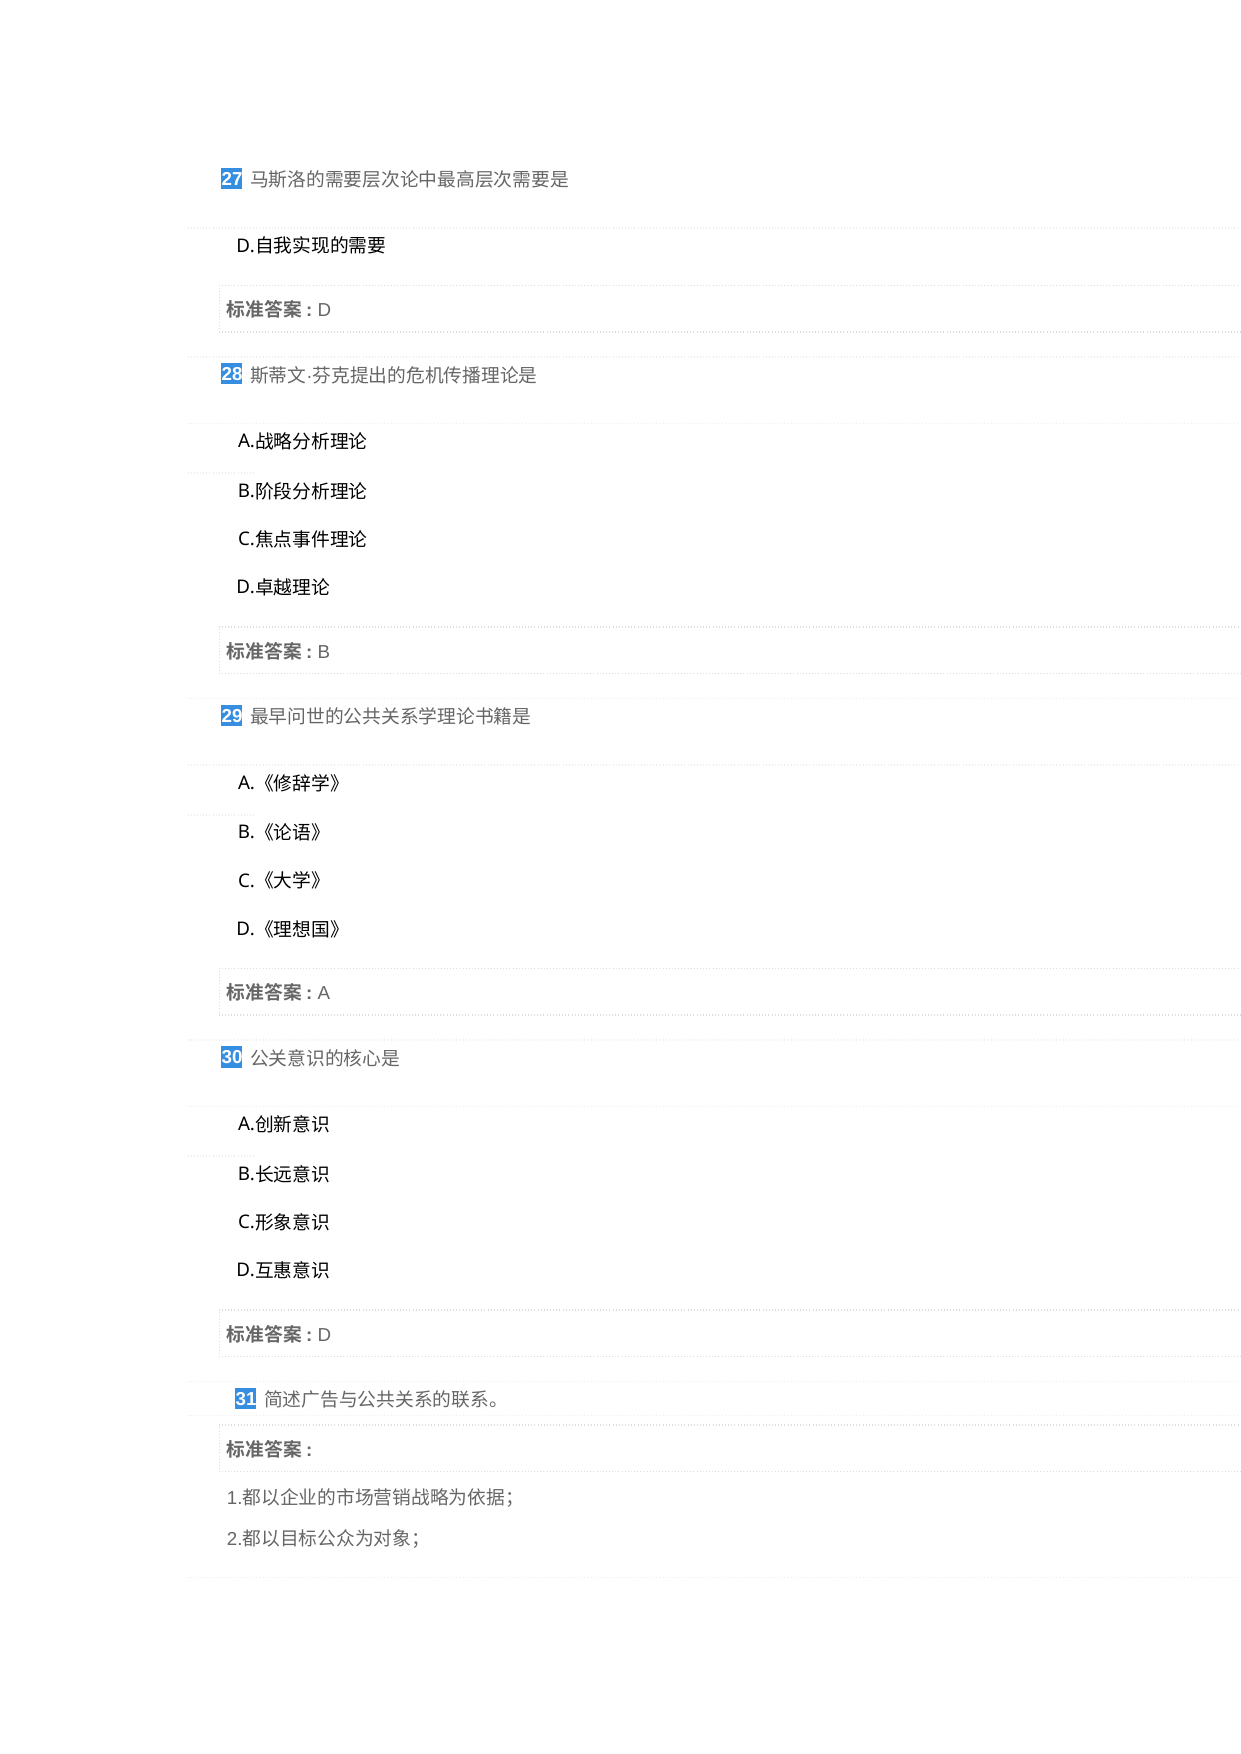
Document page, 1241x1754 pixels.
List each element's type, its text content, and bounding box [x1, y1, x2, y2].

table_header 公关意识的核心是 [250, 1041, 1240, 1106]
table_header 马斯洛的需要层次论中最高层次需要是 [250, 162, 1240, 227]
table_header 27 [188, 162, 250, 227]
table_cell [188, 1415, 1240, 1577]
table_header 29 [188, 699, 250, 764]
table_header 28 [188, 358, 250, 423]
table_header 30 [188, 1041, 250, 1106]
table_header 简述广告与公共关系的联系。 [264, 1382, 1240, 1415]
table_cell 标准答案 : A [188, 764, 1240, 1039]
table_cell 标准答案 : D [188, 1106, 1240, 1381]
table_cell 标准答案 : D [188, 227, 1240, 356]
table_cell 标准答案 : B [188, 423, 1240, 698]
table_header 斯蒂文·芬克提出的危机传播理论是 [250, 358, 1240, 423]
table_header 最早问世的公共关系学理论书籍是 [250, 699, 1240, 764]
table_header 31 [188, 1382, 264, 1415]
